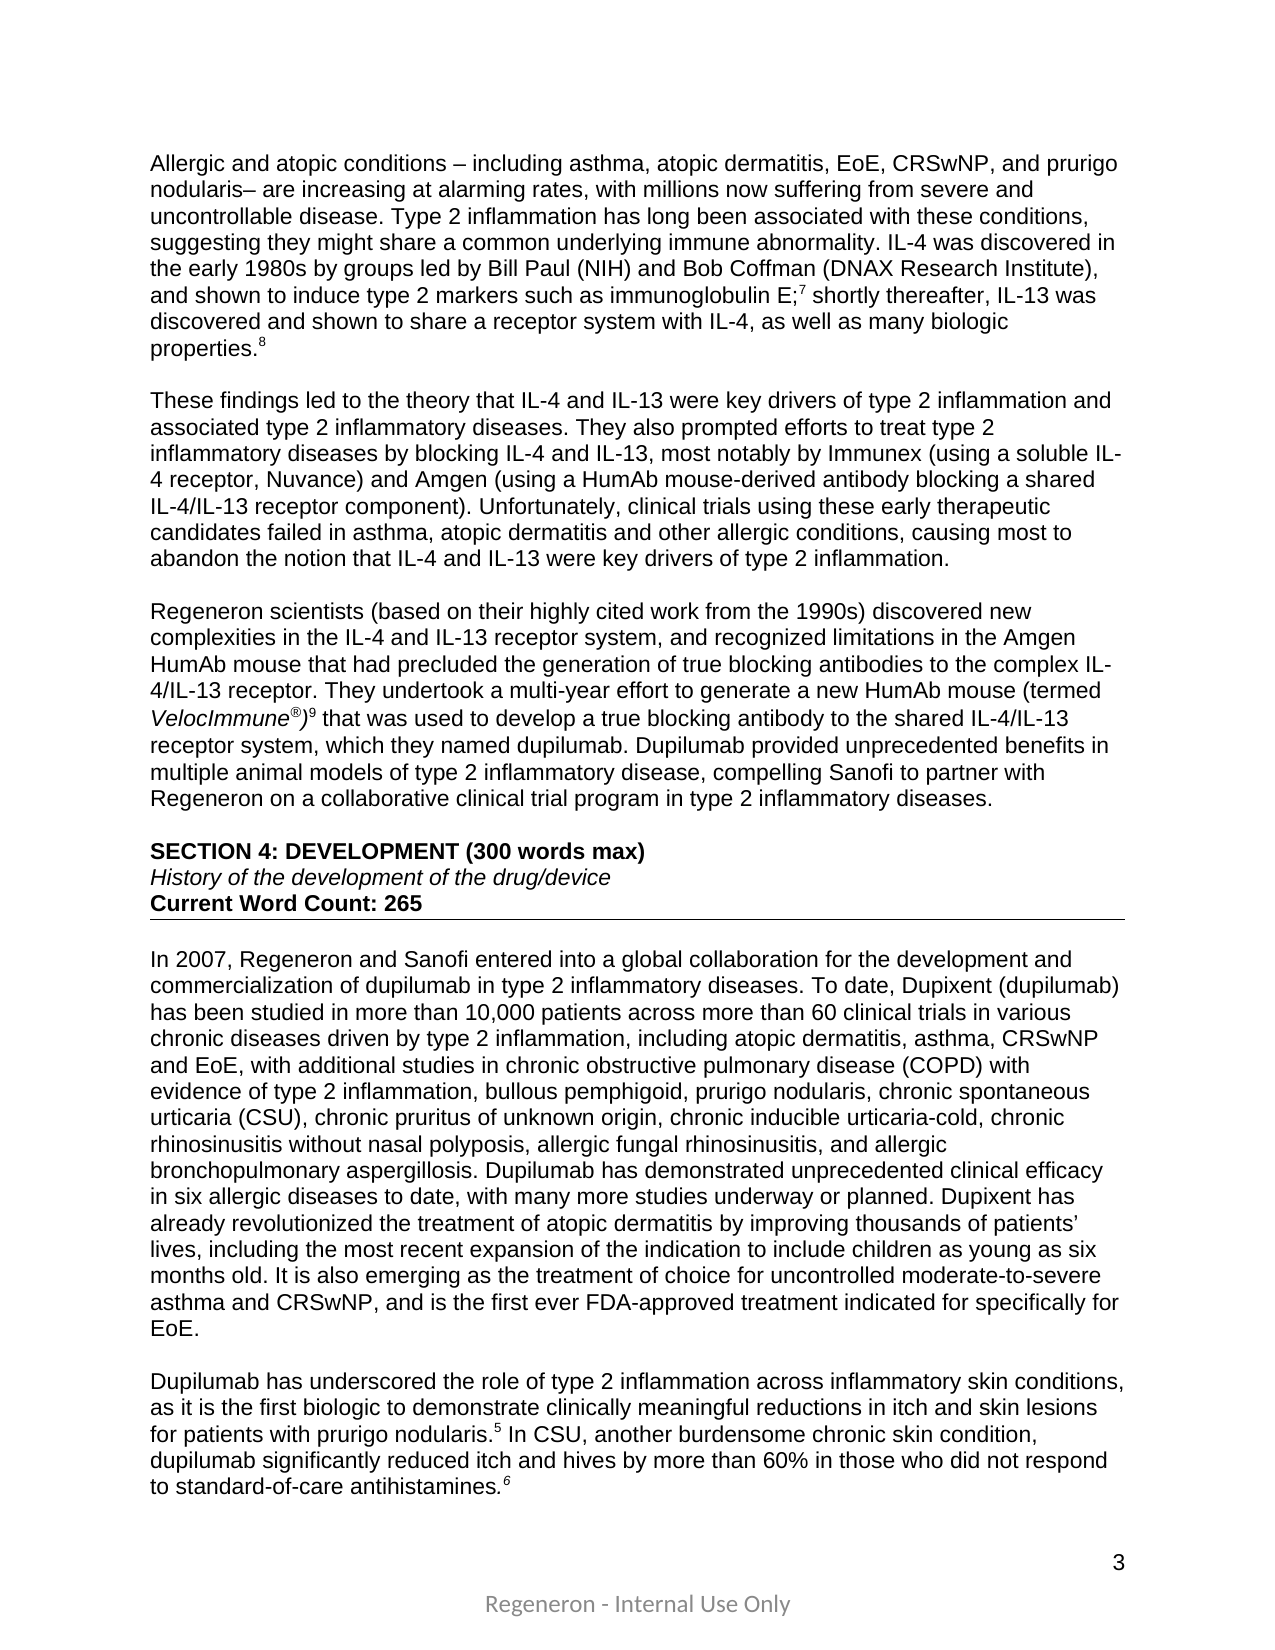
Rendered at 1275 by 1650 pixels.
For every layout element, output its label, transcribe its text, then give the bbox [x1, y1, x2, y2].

text Dupilumab has underscored the role of type 2 inflammation across inflammatory skin conditions, as it is the first biologic to demonstrate clinically meaningful reductions in itch and skin lesions for patients with prurigo nodularis.5 In CSU, another burdensome chronic skin condition, dupilumab significantly reduced itch and hives by more than 60% in those who did not respond to standard-of-care antihistamines.6 [150, 1368, 1125, 1499]
text History of the development of the drug/device [150, 864, 1125, 890]
text Regeneron scientists (based on their highly cited work from the 1990s) discovered new complexities in the IL-4 and IL-13 receptor system, and recognized limitations in the Amgen HumAb mouse that had precluded the generation of true blocking antibodies to the complex IL-4/IL-13 receptor. They undertook a multi-year effort to generate a new HumAb mouse (termed VelocImmune®)9 that was used to develop a true blocking antibody to the shared IL-4/IL-13 receptor system, which they named dupilumab. Dupilumab provided unprecedented benefits in multiple animal models of type 2 inflammatory disease, compelling Sanofi to partner with Regeneron on a collaborative clinical trial program in type 2 inflammatory diseases. [150, 598, 1125, 811]
text SECTION 4: DEVELOPMENT (300 words max) [150, 838, 1125, 864]
text Current Word Count: 265 [150, 890, 1125, 919]
text In 2007, Regeneron and Sanofi entered into a global collaboration for the development and commercialization of dupilumab in type 2 inflammatory diseases. To date, Dupixent (dupilumab) has been studied in more than 10,000 patients across more than 60 clinical trials in various chronic diseases driven by type 2 inflammation, including atopic dermatitis, asthma, CRSwNP and EoE, with additional studies in chronic obstructive pulmonary disease (COPD) with evidence of type 2 inflammation, bullous pemphigoid, prurigo nodularis, chronic spontaneous urticaria (CSU), chronic pruritus of unknown origin, chronic inducible urticaria-cold, chronic rhinosinusitis without nasal polyposis, allergic fungal rhinosinusitis, and allergic bronchopulmonary aspergillosis. Dupilumab has demonstrated unprecedented clinical efficacy in six allergic diseases to date, with many more studies underway or planned. Dupixent has already revolutionized the treatment of atopic dermatitis by improving thousands of patients’ lives, including the most recent expansion of the indication to include children as young as six months old. It is also emerging as the treatment of choice for uncontrolled moderate-to-severe asthma and CRSwNP, and is the first ever FDA-approved treatment indicated for specifically for EoE. [150, 946, 1125, 1341]
text Allergic and atopic conditions – including asthma, atopic dermatitis, EoE, CRSwNP, and prurigo nodularis– are increasing at alarming rates, with millions now suffering from severe and uncontrollable disease. Type 2 inflammation has long been associated with these conditions, suggesting they might share a common underlying immune abnormality. IL-4 was discovered in the early 1980s by groups led by Bill Paul (NIH) and Bob Coffman (DNAX Research Institute), and shown to induce type 2 markers such as immunoglobulin E;7 shortly thereafter, IL-13 was discovered and shown to share a receptor system with IL-4, as well as many biologic properties.8 [150, 150, 1125, 361]
text These findings led to the theory that IL-4 and IL-13 were key drivers of type 2 inflammation and associated type 2 inflammatory diseases. They also prompted efforts to treat type 2 inflammatory diseases by blocking IL-4 and IL-13, most notably by Immunex (using a soluble IL-4 receptor, Nuvance) and Amgen (using a HumAb mouse-derived antibody blocking a shared IL-4/IL-13 receptor component). Unfortunately, clinical trials using these early therapeutic candidates failed in asthma, atopic dermatitis and other allergic conditions, causing most to abandon the notion that IL-4 and IL-13 were key drivers of type 2 inflammation. [150, 387, 1125, 572]
